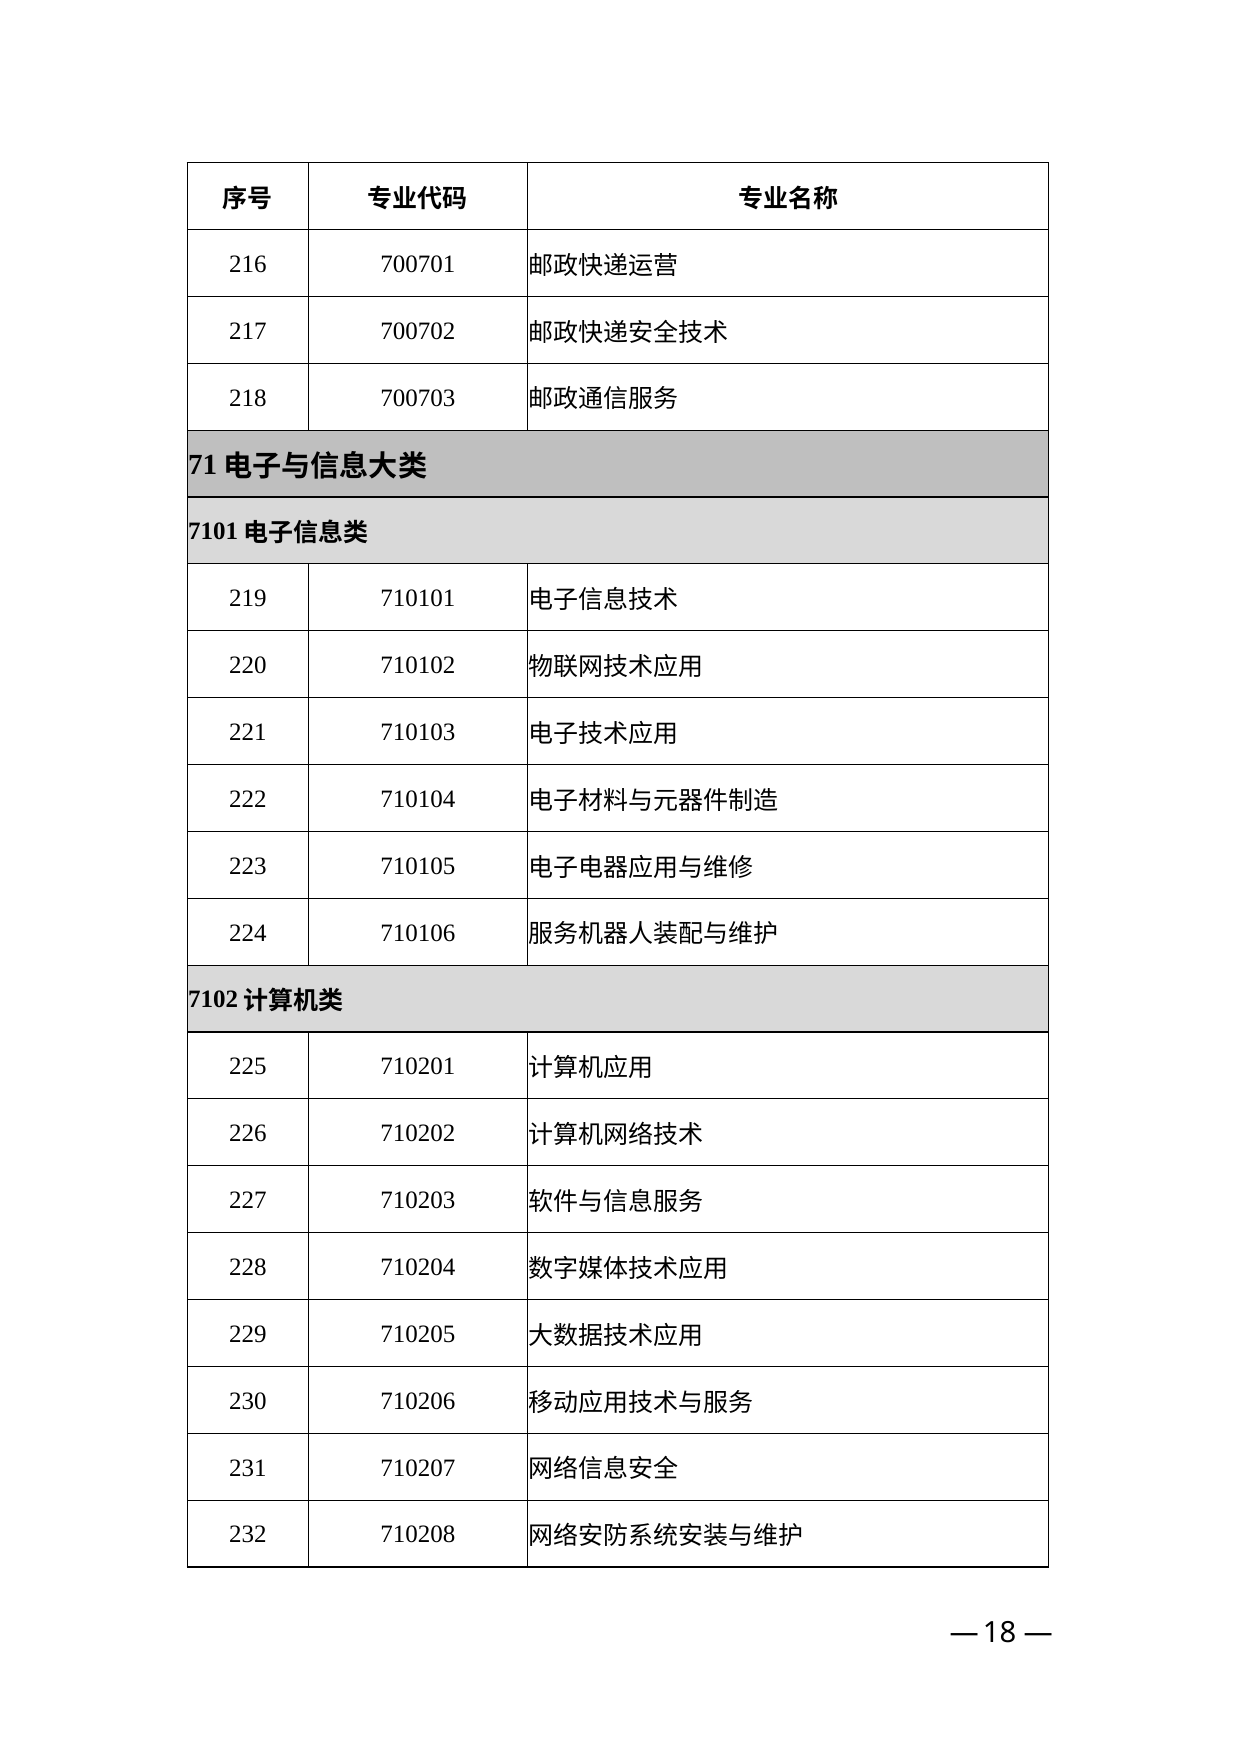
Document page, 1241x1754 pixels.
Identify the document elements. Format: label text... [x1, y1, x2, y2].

table_cell 710106 [309, 899, 527, 964]
table_cell 227 [188, 1166, 308, 1232]
table_cell 228 [188, 1233, 308, 1299]
table_cell 217 [188, 297, 308, 363]
table_cell 服务机器人装配与维护 [528, 899, 1048, 964]
table_header 序号 [188, 163, 308, 229]
table_cell 物联网技术应用 [528, 631, 1048, 697]
table_cell 电子材料与元器件制造 [528, 765, 1048, 831]
table_cell 邮政通信服务 [528, 364, 1048, 429]
table_cell 710105 [309, 832, 527, 898]
table_cell 222 [188, 765, 308, 831]
table_cell 电子信息技术 [528, 564, 1048, 630]
table_cell 224 [188, 899, 308, 964]
table_cell 网络信息安全 [528, 1434, 1048, 1499]
table_cell 710203 [309, 1166, 527, 1232]
table_cell 软件与信息服务 [528, 1166, 1048, 1232]
table_cell 710201 [309, 1033, 527, 1098]
table_cell 220 [188, 631, 308, 697]
table_header 专业名称 [528, 163, 1048, 229]
table_cell 7101电子信息类 [188, 498, 1048, 563]
table_cell 计算机网络技术 [528, 1099, 1048, 1165]
table_cell 219 [188, 564, 308, 630]
table_cell 网络安防系统安装与维护 [528, 1501, 1048, 1566]
table_cell 225 [188, 1033, 308, 1098]
table_cell 216 [188, 230, 308, 296]
table_cell 710206 [309, 1367, 527, 1433]
table_cell 229 [188, 1300, 308, 1366]
table_cell 710104 [309, 765, 527, 831]
table_cell 710101 [309, 564, 527, 630]
table_cell 大数据技术应用 [528, 1300, 1048, 1366]
table_cell 710103 [309, 698, 527, 764]
table_cell 电子技术应用 [528, 698, 1048, 764]
table_cell 230 [188, 1367, 308, 1433]
table_cell 邮政快递运营 [528, 230, 1048, 296]
table_cell 232 [188, 1501, 308, 1566]
table_cell 700701 [309, 230, 527, 296]
table_cell 223 [188, 832, 308, 898]
table_cell 计算机应用 [528, 1033, 1048, 1098]
table_cell 邮政快递安全技术 [528, 297, 1048, 363]
table_cell 710207 [309, 1434, 527, 1499]
table_cell 710102 [309, 631, 527, 697]
table_cell 218 [188, 364, 308, 429]
table_cell 电子电器应用与维修 [528, 832, 1048, 898]
table_cell 700702 [309, 297, 527, 363]
table_cell 移动应用技术与服务 [528, 1367, 1048, 1433]
table_cell 710202 [309, 1099, 527, 1165]
table_cell 710205 [309, 1300, 527, 1366]
table_cell 231 [188, 1434, 308, 1499]
table_cell 226 [188, 1099, 308, 1165]
table_cell 71电子与信息大类 [188, 431, 1048, 496]
table_cell 700703 [309, 364, 527, 429]
table_cell 数字媒体技术应用 [528, 1233, 1048, 1299]
table_cell 221 [188, 698, 308, 764]
table_cell 710204 [309, 1233, 527, 1299]
table_header 专业代码 [309, 163, 527, 229]
table_cell 7102计算机类 [188, 966, 1048, 1031]
table_cell 710208 [309, 1501, 527, 1566]
